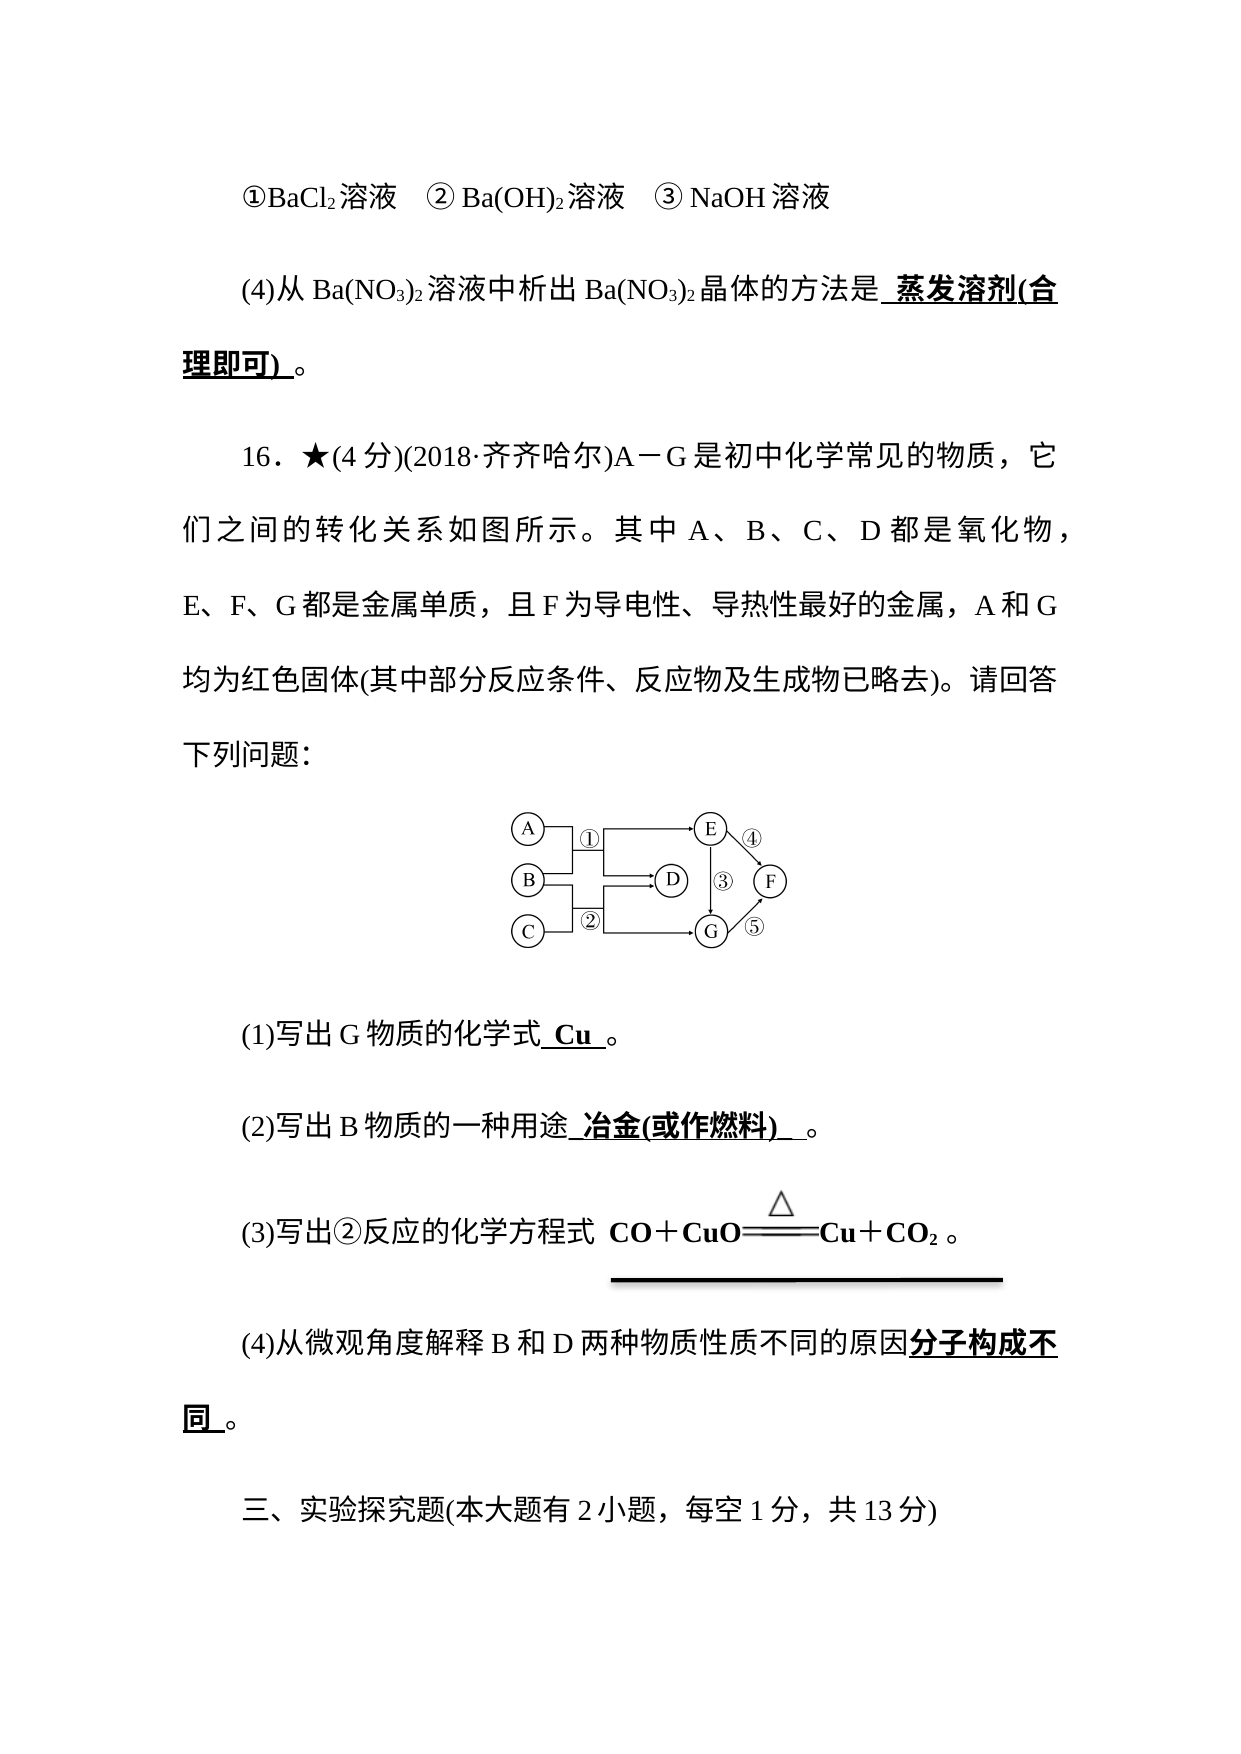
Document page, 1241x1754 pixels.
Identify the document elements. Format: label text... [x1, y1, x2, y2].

text 16．★(4分)(2018·齐齐哈尔)A－G是初中化学常见的物质，它们之间的转化关系如图所示。其中A、B、C、D都是氧化物，E、F、G都是金属单质，且F为导电性、导热性最好的金属，A和G均为红色固体(其中部分反应条件、反应物及生成物已略去)。请回答下列问题： [183, 421, 1058, 785]
picture [741, 1183, 819, 1243]
text (4)从Ba(NO3)2溶液中析出Ba(NO3)2晶体的方法是 蒸发溶剂(合理即可) 。 [183, 254, 1058, 394]
text ①BaCl2溶液 ②Ba(OH)2溶液 ③NaOH溶液 [183, 162, 1058, 227]
text 三、实验探究题(本大题有2小题，每空1分，共13分) [183, 1475, 1058, 1540]
text (1)写出G物质的化学式 Cu 。 [183, 999, 1058, 1064]
text (3)写出②反应的化学方程式 CO＋CuOCu＋CO2 。 [183, 1184, 1058, 1281]
text (4)从微观角度解释B和D两种物质性质不同的原因分子构成不同 。 [183, 1308, 1058, 1448]
picture [510, 811, 788, 950]
text (2)写出B物质的一种用途_冶金(或作燃料)_ 。 [183, 1092, 1058, 1157]
